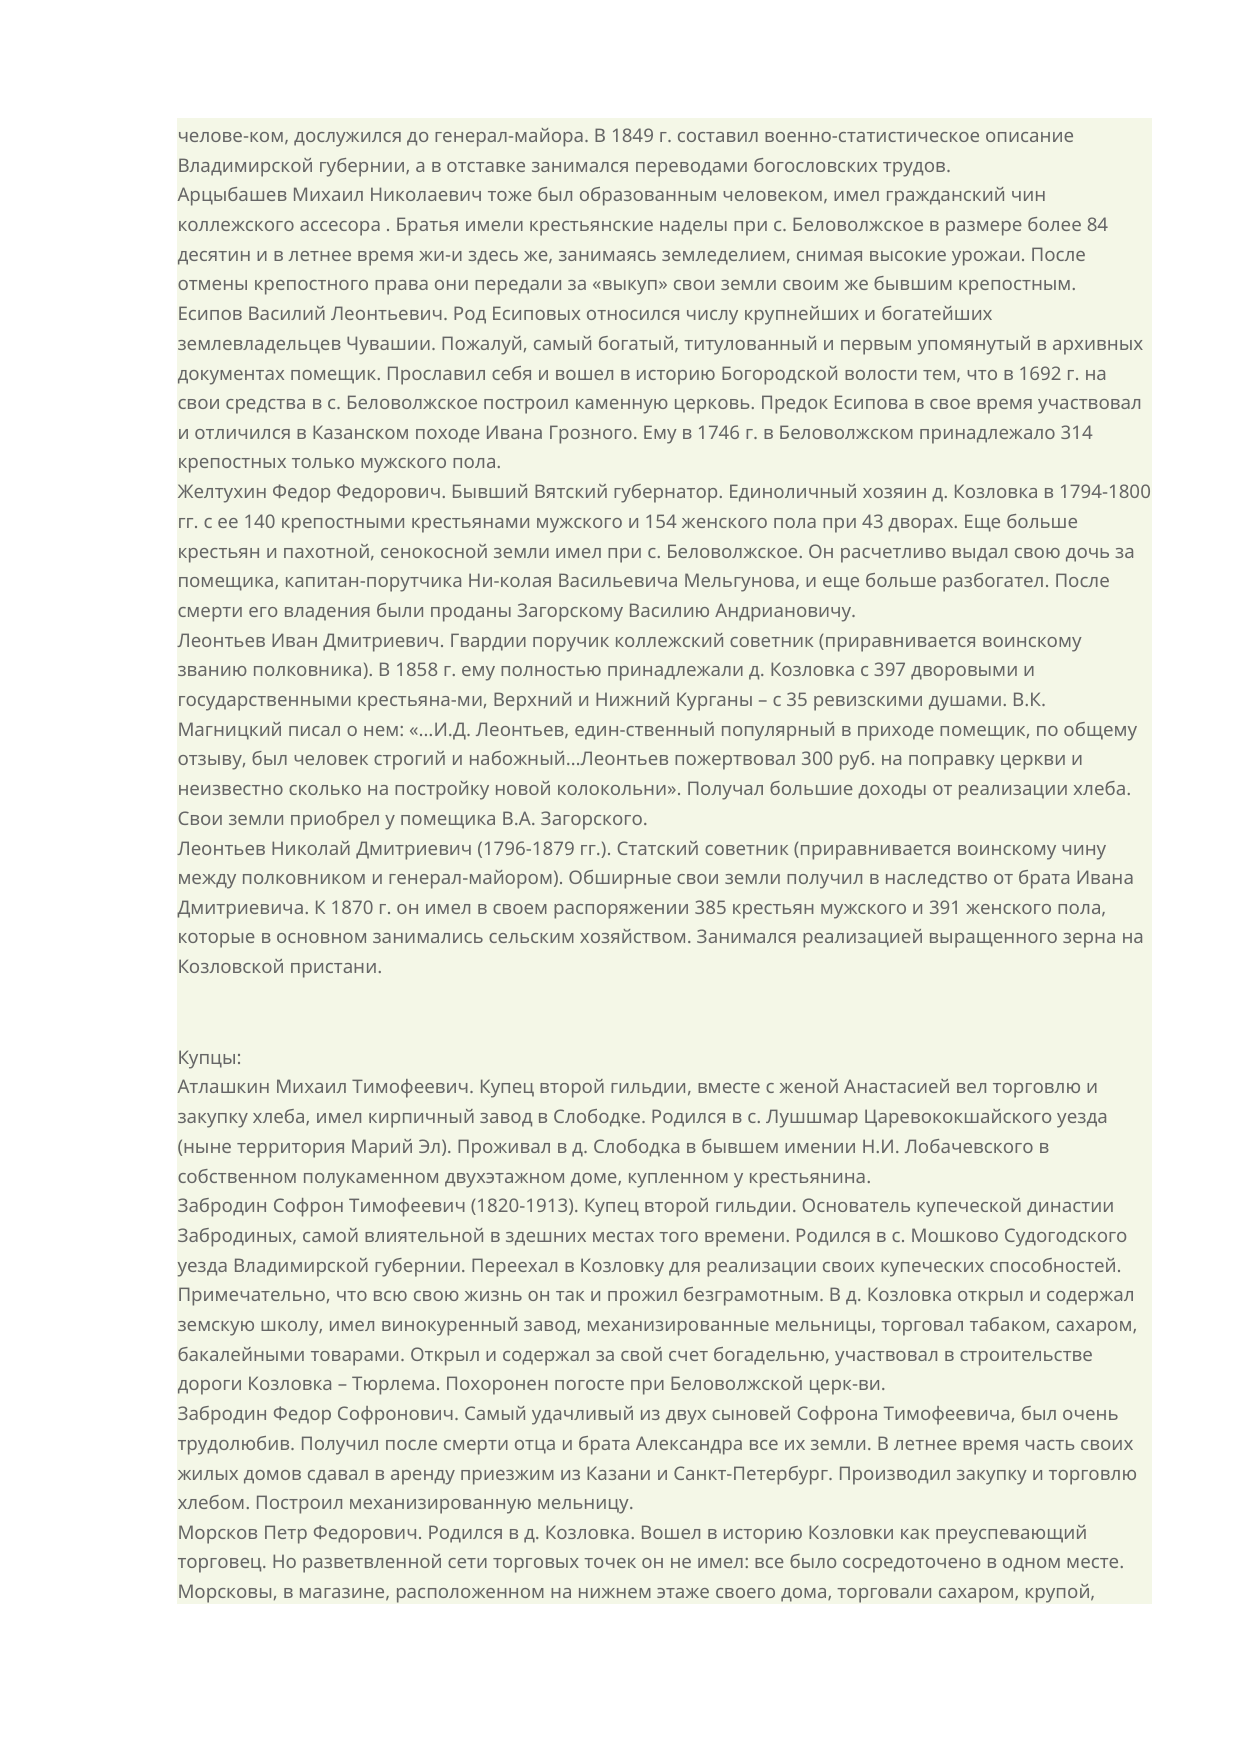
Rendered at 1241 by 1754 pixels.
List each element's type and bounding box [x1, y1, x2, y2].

text [177, 118, 1152, 979]
text [177, 1040, 1152, 1604]
